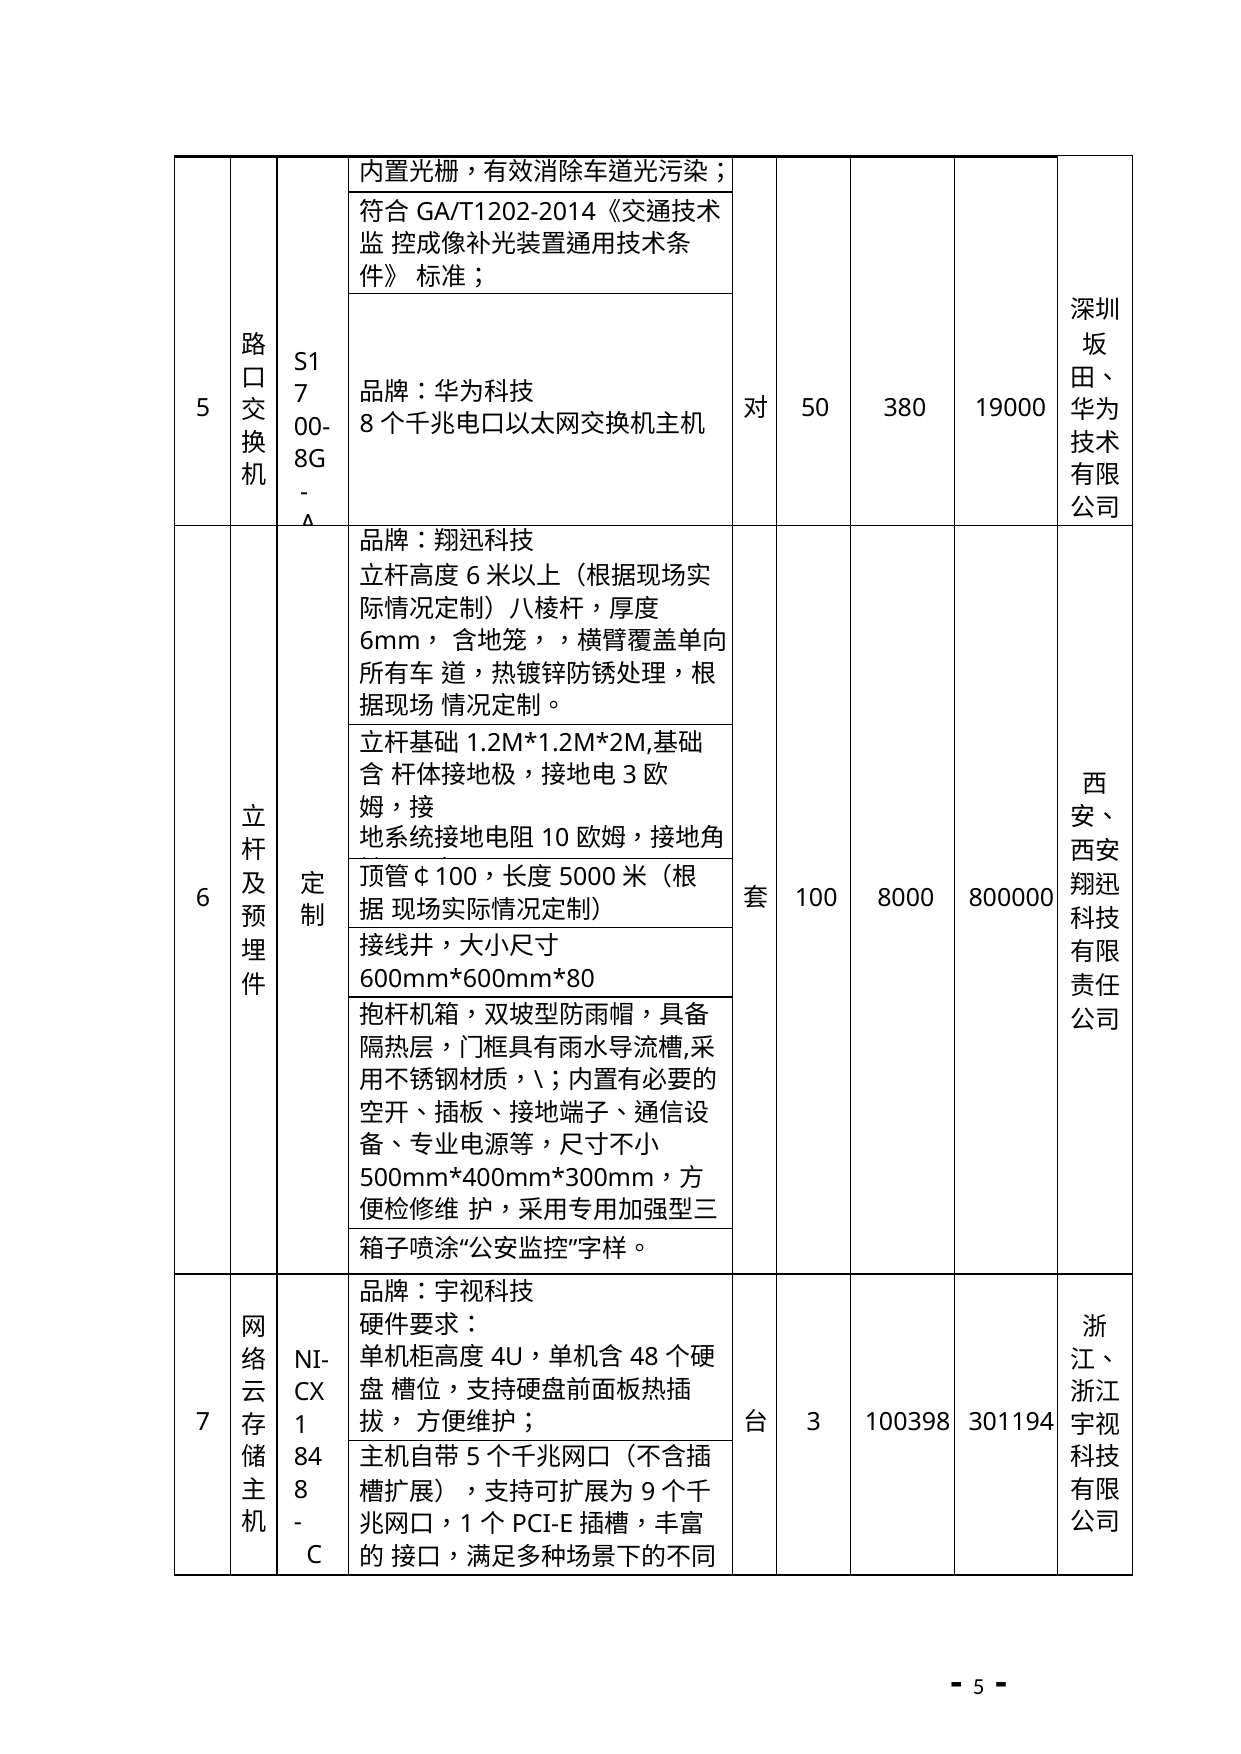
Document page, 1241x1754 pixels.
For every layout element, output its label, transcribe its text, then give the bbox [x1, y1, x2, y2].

table_header [278, 158, 348, 293]
table_cell 路 口 交 换 机 [231, 295, 276, 524]
table_cell 19000 [955, 295, 1057, 524]
table_cell 3 [777, 1275, 850, 1574]
table_cell 7 [175, 1275, 230, 1574]
table_cell 套 [733, 526, 776, 1273]
table_cell 品牌：华为科技 8 个千兆电口以太网交换机主机 [349, 294, 732, 524]
table_cell 立杆基础 1.2M*1.2M*2M,基础含 杆体接地极，接地电 3 欧姆，接 地系统接地电阻 10 欧姆，接地角 铁 1.5 米， [349, 725, 732, 858]
table_cell NI- CX1 848 -CD S [278, 1275, 348, 1574]
table_header [1058, 156, 1132, 293]
table_cell 380 [851, 295, 954, 524]
table_cell 品牌：翔迅科技 立杆高度 6 米以上（根据现场实 际情况定制）八棱杆，厚度 6mm， 含地笼，，横臂覆盖单向所有车 道，热镀锌防锈处理，根据现场 情况定制。 [349, 526, 732, 724]
table_header [777, 158, 850, 293]
table_cell 立 杆 及 预 埋 件 [231, 526, 276, 1273]
table_cell 网 络 云 存 储 主 机 [231, 1275, 276, 1574]
table_cell 深圳 坂 田、 华为 技术 有限 公司 [1058, 295, 1132, 524]
table_cell 品牌：宇视科技 硬件要求： 单机柜高度 4U，单机含 48 个硬盘 槽位，支持硬盘前面板热插拔， 方便维护； [349, 1275, 732, 1440]
table_cell 100398 [851, 1275, 954, 1574]
table_cell 接线井，大小尺寸 600mm*600mm*800mm， [349, 928, 732, 996]
table_cell 5 [175, 295, 230, 524]
table_cell 台 [733, 1275, 776, 1574]
table_header [851, 158, 954, 293]
table_header 内置光栅，有效消除车道光污染； [349, 158, 732, 191]
table_cell 对 [733, 295, 776, 524]
table_cell 浙 江、 浙江 宇视 科技 有限 公司 [1058, 1275, 1132, 1574]
table_cell 箱子喷涂“公安监控”字样。 [349, 1229, 732, 1273]
table_header [231, 158, 276, 293]
table_cell 符合 GA/T1202-2014《交通技术监 控成像补光装置通用技术条件》 标准； [349, 193, 732, 293]
table_cell 西 安、 西安 翔迅 科技 有限 责任 公司 [1058, 526, 1132, 1273]
table_header [175, 158, 230, 293]
table_cell S17 00- 8G- AC [278, 295, 348, 524]
table_cell 顶管￠100，长度 5000 米（根据 现场实际情况定制） [349, 859, 732, 927]
table_cell 主机自带 5 个千兆网口（不含插 槽扩展），支持可扩展为 9 个千 兆网口，1 个 PCI-E 插槽，丰富的 接口，满足多种场景下的不同应 [349, 1441, 732, 1574]
table_cell 800000 [955, 526, 1057, 1273]
table_cell 100 [777, 526, 850, 1273]
table_cell 抱杆机箱，双坡型防雨帽，具备 隔热层，门框具有雨水导流槽,采 用不锈钢材质，\；内置有必要的 空开、插板、接地端子、通信设 备、专业电源等，尺寸不小 500mm*400mm*300mm，方便检修维 护，采用专用加强型三角锁芯。 [349, 998, 732, 1228]
table_header [955, 158, 1057, 293]
table_cell 50 [777, 295, 850, 524]
table_header [733, 158, 776, 293]
table_cell 6 [175, 526, 230, 1273]
table_cell 301194 [955, 1275, 1057, 1574]
table_cell 定 制 [278, 526, 348, 1273]
table_cell 8000 [851, 526, 954, 1273]
